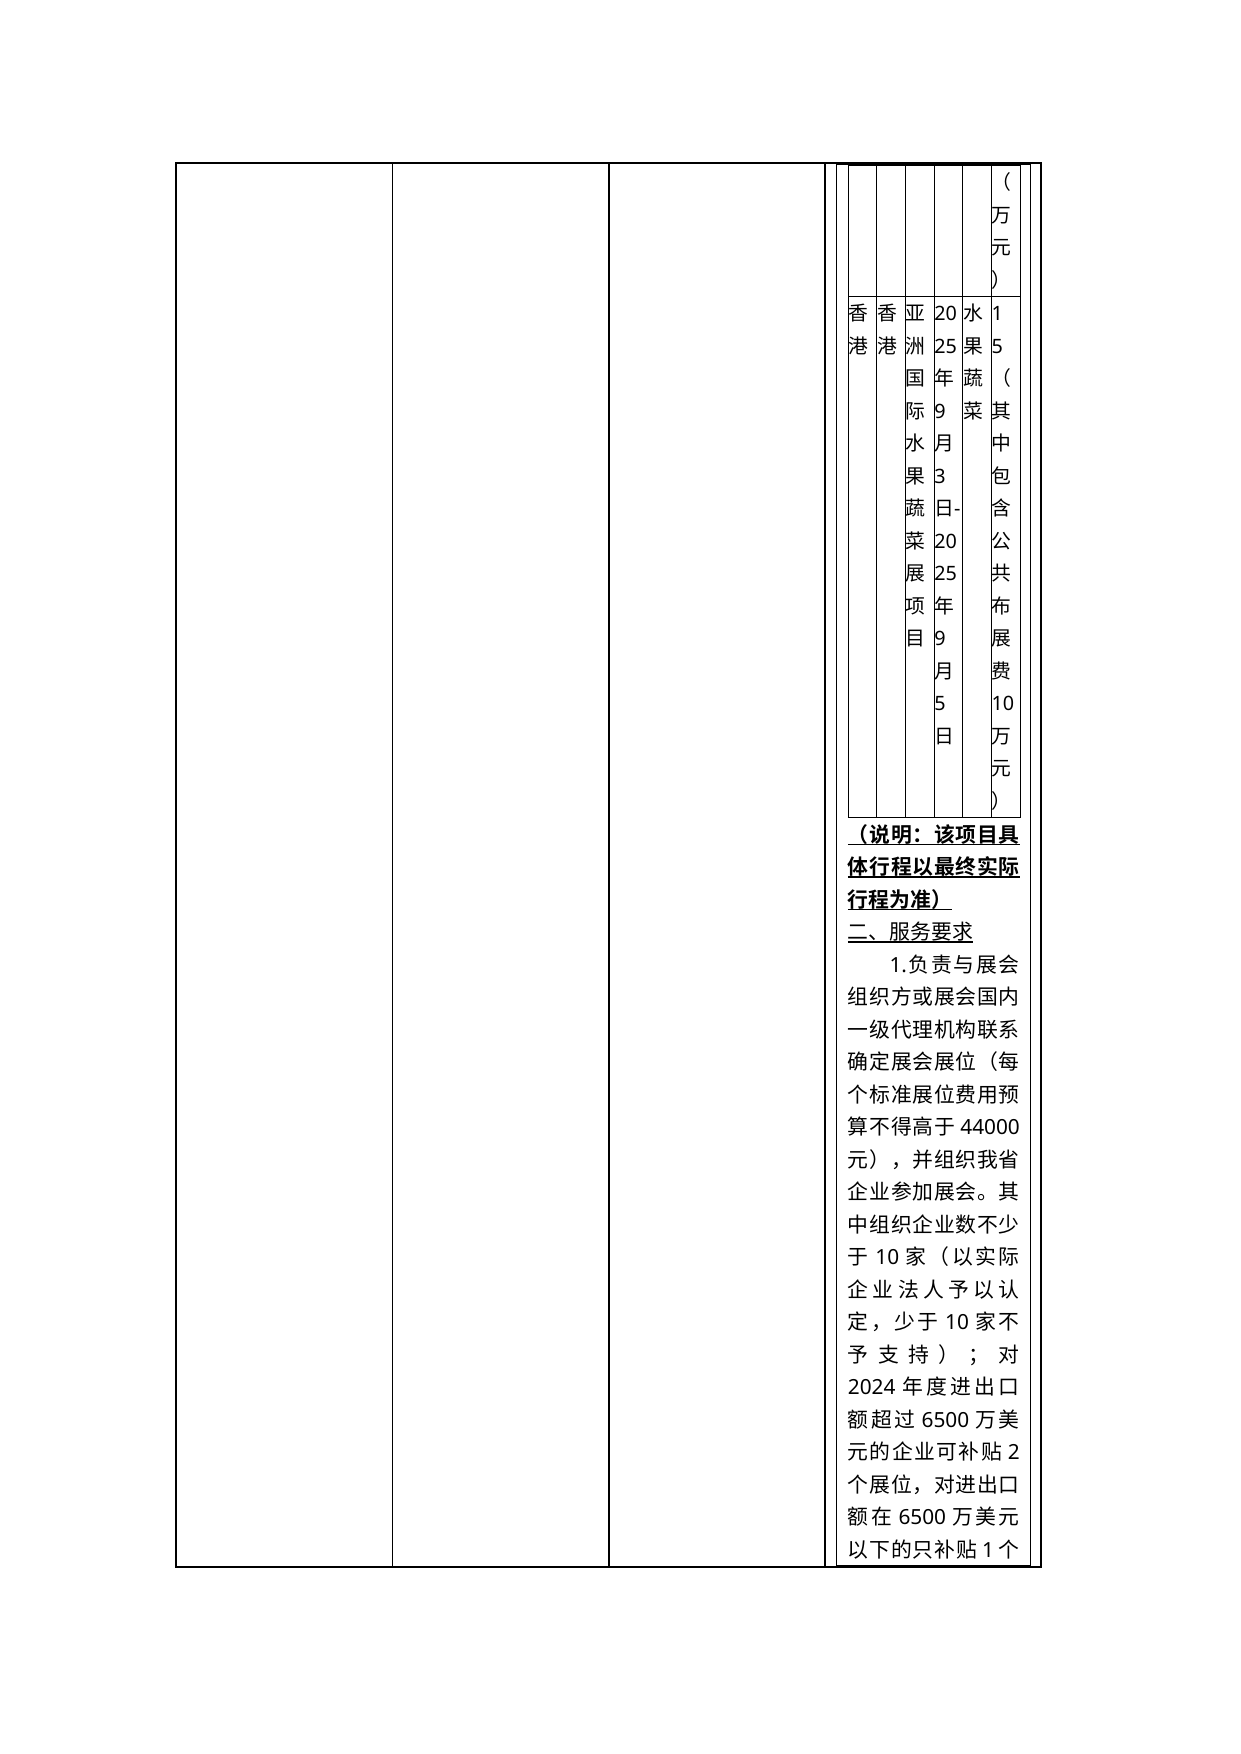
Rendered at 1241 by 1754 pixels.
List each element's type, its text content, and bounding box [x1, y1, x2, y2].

table_cell [826, 164, 836, 1566]
table_cell [837, 165, 1030, 1565]
table_cell [1031, 164, 1040, 1566]
table_cell [177, 164, 392, 1566]
table_cell 1 [393, 164, 608, 1566]
table_cell [610, 164, 824, 1566]
